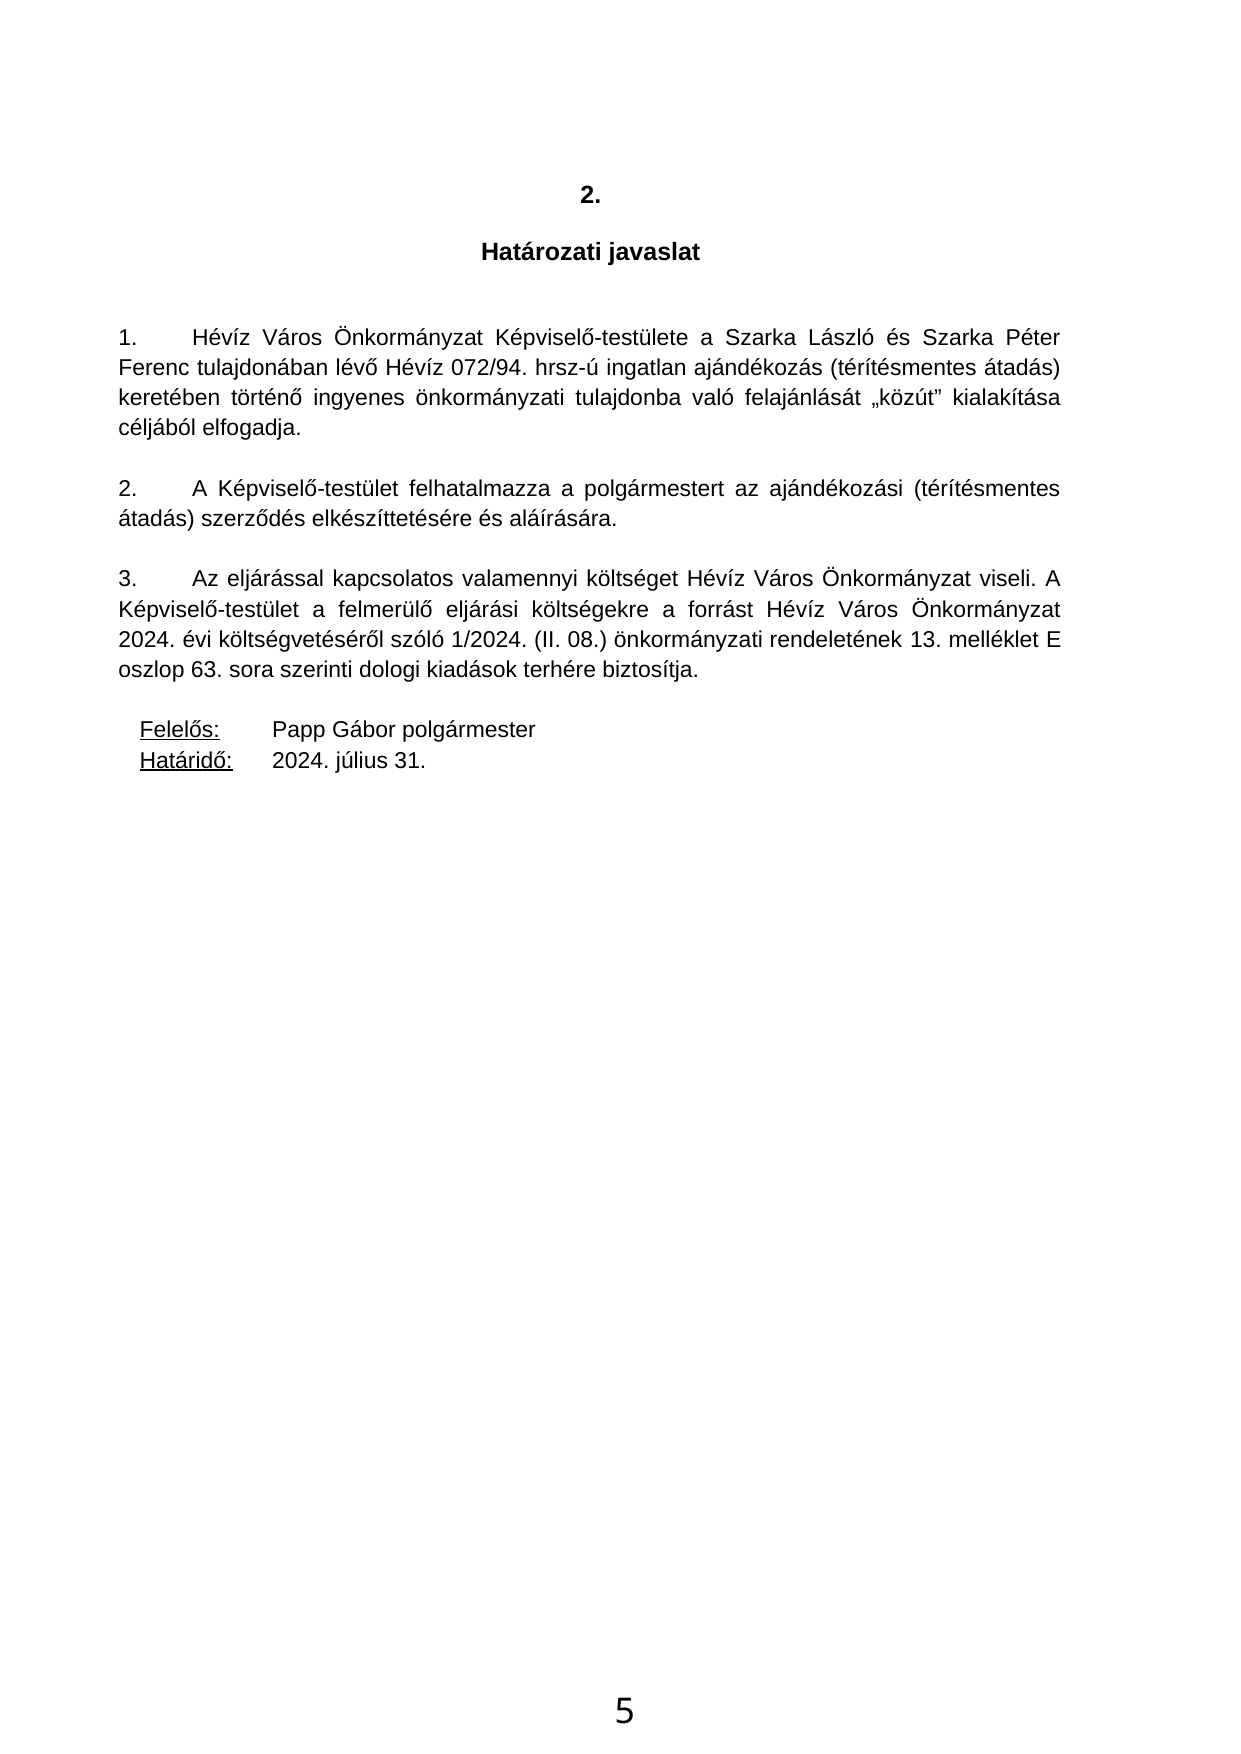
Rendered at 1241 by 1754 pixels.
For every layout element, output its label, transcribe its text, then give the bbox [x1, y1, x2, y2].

text Határidő: 2024. július 31. [133, 747, 1061, 773]
list A Képviselő-testület felhatalmazza a polgármestert az ajándékozási (térítésmentes átadás) szerződés elkészíttetésére és aláírására. [118, 475, 1061, 531]
text Felelős: Papp Gábor polgármester [133, 716, 1061, 743]
text 2. [118, 180, 1063, 209]
list Az eljárással kapcsolatos valamennyi költséget Hévíz Város Önkormányzat viseli. A Képviselő-testület a felmerülő eljárási költségekre a forrást Hévíz Város Önkormányzat 2024. évi költségvetéséről szóló 1/2024. (II. 08.) önkormányzati rendeletének 13. melléklet E oszlop 63. sora szerinti dologi kiadások terhére biztosítja. [118, 565, 1061, 682]
list Hévíz Város Önkormányzat Képviselő-testülete a Szarka László és Szarka Péter Ferenc tulajdonában lévő Hévíz 072/94. hrsz-ú ingatlan ajándékozás (térítésmentes átadás) keretében történő ingyenes önkormányzati tulajdonba való felajánlását „közút” kialakítása céljából elfogadja. [118, 324, 1061, 441]
list Határozati javaslat [118, 237, 1063, 266]
